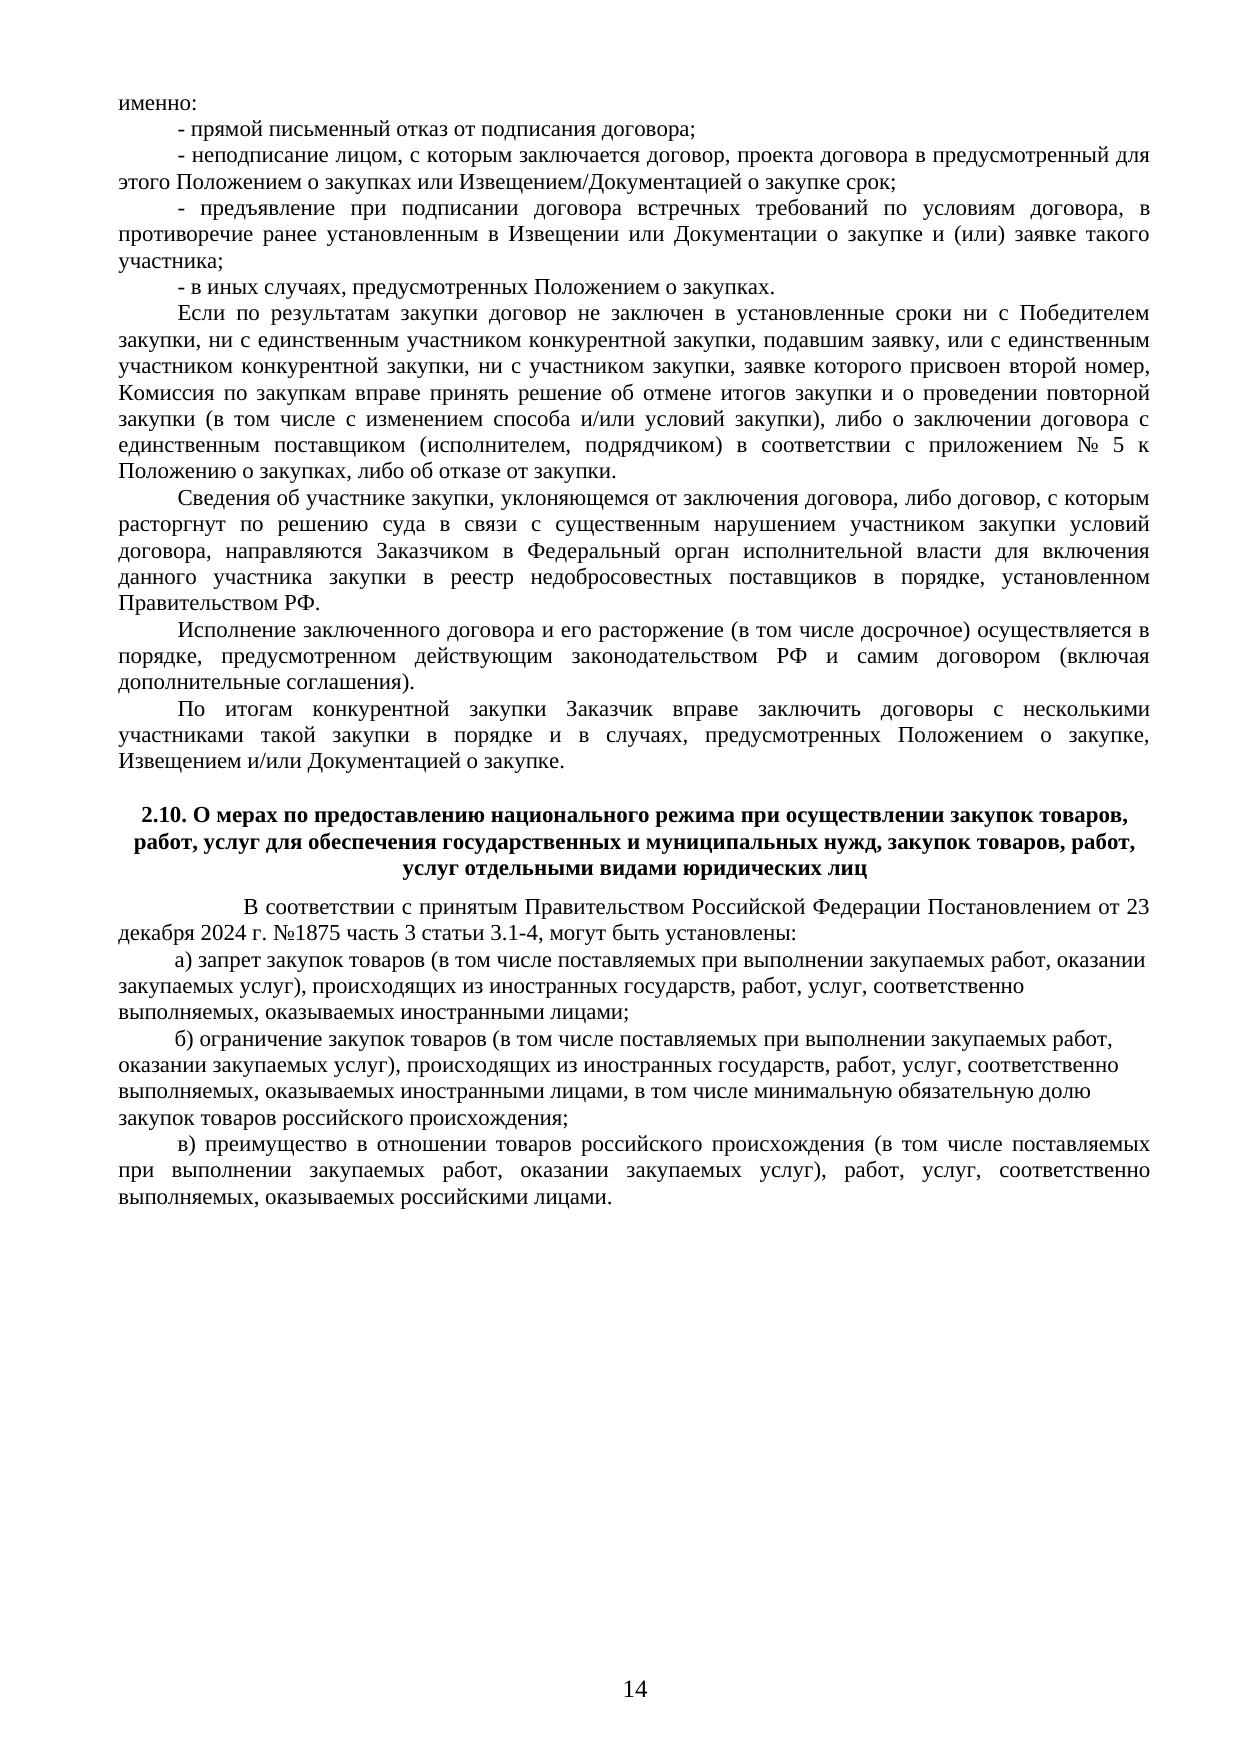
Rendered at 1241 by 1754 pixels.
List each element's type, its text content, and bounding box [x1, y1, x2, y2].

text 2.10. О мерах по предоставлению национального режима при осуществлении закупок товаров, работ, услуг для обеспечения государственных и муниципальных нужд, закупок товаров, работ, услуг отдельными видами юридических лиц [118, 801, 1152, 881]
text в) преимущество в отношении товаров российского происхождения (в том числе поставляемых при выполнении закупаемых работ, оказании закупаемых услуг), работ, услуг, соответственно выполняемых, оказываемых российскими лицами. [118, 1130, 1152, 1209]
text По итогам конкурентной закупки Заказчик вправе заключить договоры с несколькими участниками такой закупки в порядке и в случаях, предусмотренных Положением о закупке, Извещением и/или Документацией о закупке. [118, 695, 1152, 774]
text - неподписание лицом, с которым заключается договор, проекта договора в предусмотренный для этого Положением о закупках или Извещением/Документацией о закупке срок; [118, 141, 1152, 194]
text Если по результатам закупки договор не заключен в установленные сроки ни с Победителем закупки, ни с единственным участником конкурентной закупки, подавшим заявку, или с единственным участником конкурентной закупки, ни с участником закупки, заявке которого присвоен второй номер, Комиссия по закупкам вправе принять решение об отмене итогов закупки и о проведении повторной закупки (в том числе с изменением способа и/или условий закупки), либо о заключении договора с единственным поставщиком (исполнителем, подрядчиком) в соответствии с приложением № 5 к Положению о закупках, либо об отказе от закупки. [118, 299, 1152, 484]
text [118, 89, 1152, 115]
text б) ограничение закупок товаров (в том числе поставляемых при выполнении закупаемых работ, оказании закупаемых услуг), происходящих из иностранных государств, работ, услуг, соответственно выполняемых, оказываемых иностранными лицами, в том числе минимальную обязательную долю закупок товаров российского происхождения; [118, 1025, 1152, 1130]
text - в иных случаях, предусмотренных Положением о закупках. [118, 273, 1152, 299]
text В соответствии с принятым Правительством Российской Федерации Постановлением от 23 декабря 2024 г. №1875 часть 3 статьи 3.1-4, могут быть установлены: [118, 893, 1152, 946]
text Исполнение заключенного договора и его расторжение (в том числе досрочное) осуществляется в порядке, предусмотренном действующим законодательством РФ и самим договором (включая дополнительные соглашения). [118, 616, 1152, 695]
text Сведения об участнике закупки, уклоняющемся от заключения договора, либо договор, с которым расторгнут по решению суда в связи с существенным нарушением участником закупки условий договора, направляются Заказчиком в Федеральный орган исполнительной власти для включения данного участника закупки в реестр недобросовестных поставщиков в порядке, установленном Правительством РФ. [118, 484, 1152, 616]
text - прямой письменный отказ от подписания договора; [118, 115, 1152, 141]
text а) запрет закупок товаров (в том числе поставляемых при выполнении закупаемых работ, оказании закупаемых услуг), происходящих из иностранных государств, работ, услуг, соответственно выполняемых, оказываемых иностранными лицами; [118, 946, 1152, 1025]
text - предъявление при подписании договора встречных требований по условиям договора, в противоречие ранее установленным в Извещении или Документации о закупке и (или) заявке такого участника; [118, 194, 1152, 273]
